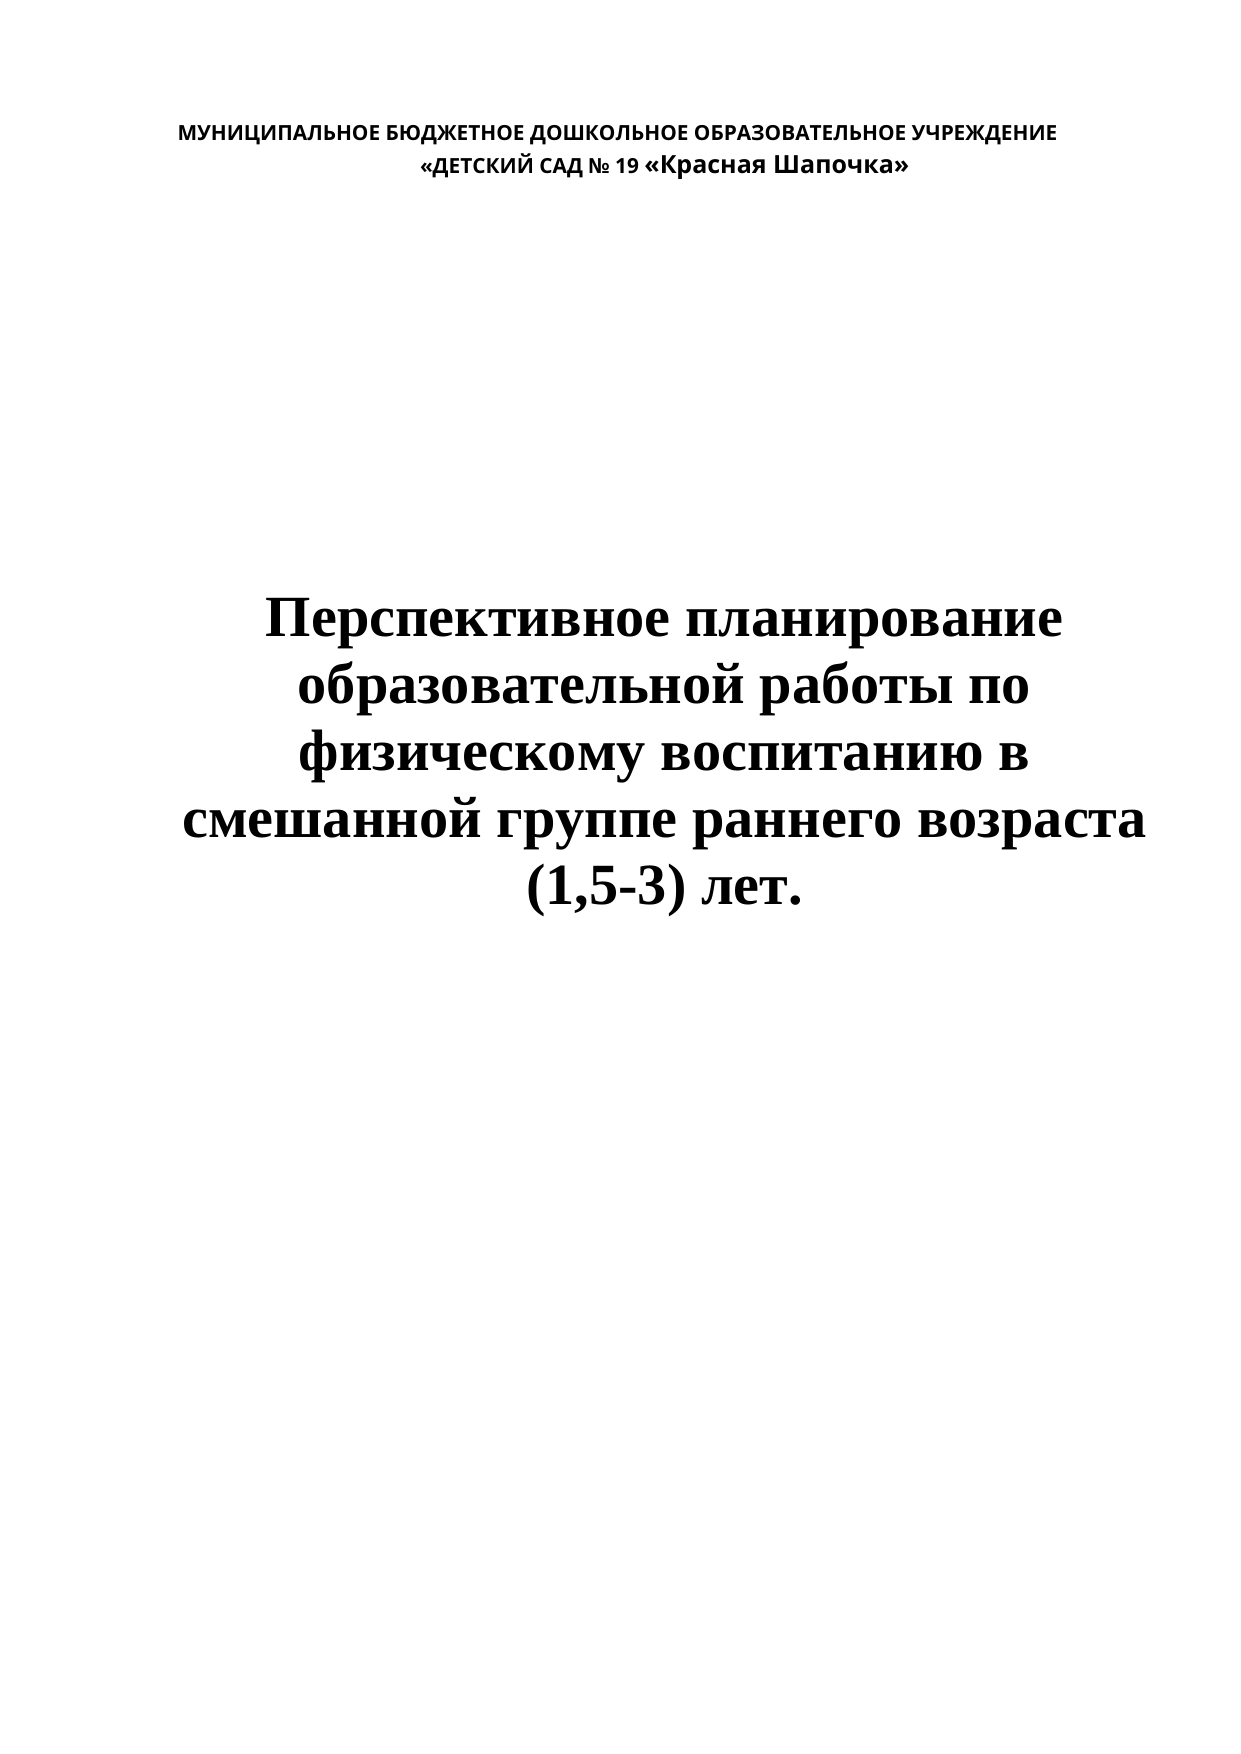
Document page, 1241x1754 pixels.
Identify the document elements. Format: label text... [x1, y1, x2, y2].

text Перспективное планирование образовательной работы по физическому воспитанию в смешанной группе раннего возраста (1,5-3) лет. [177, 582, 1152, 917]
text «ДЕТСКИЙ САД № 19 «Красная Шапочка» [177, 147, 1152, 181]
text МУНИЦИПАЛЬНОЕ БЮДЖЕТНОЕ ДОШКОЛЬНОЕ ОБРАЗОВАТЕЛЬНОЕ УЧРЕЖДЕНИЕ [177, 118, 1152, 147]
